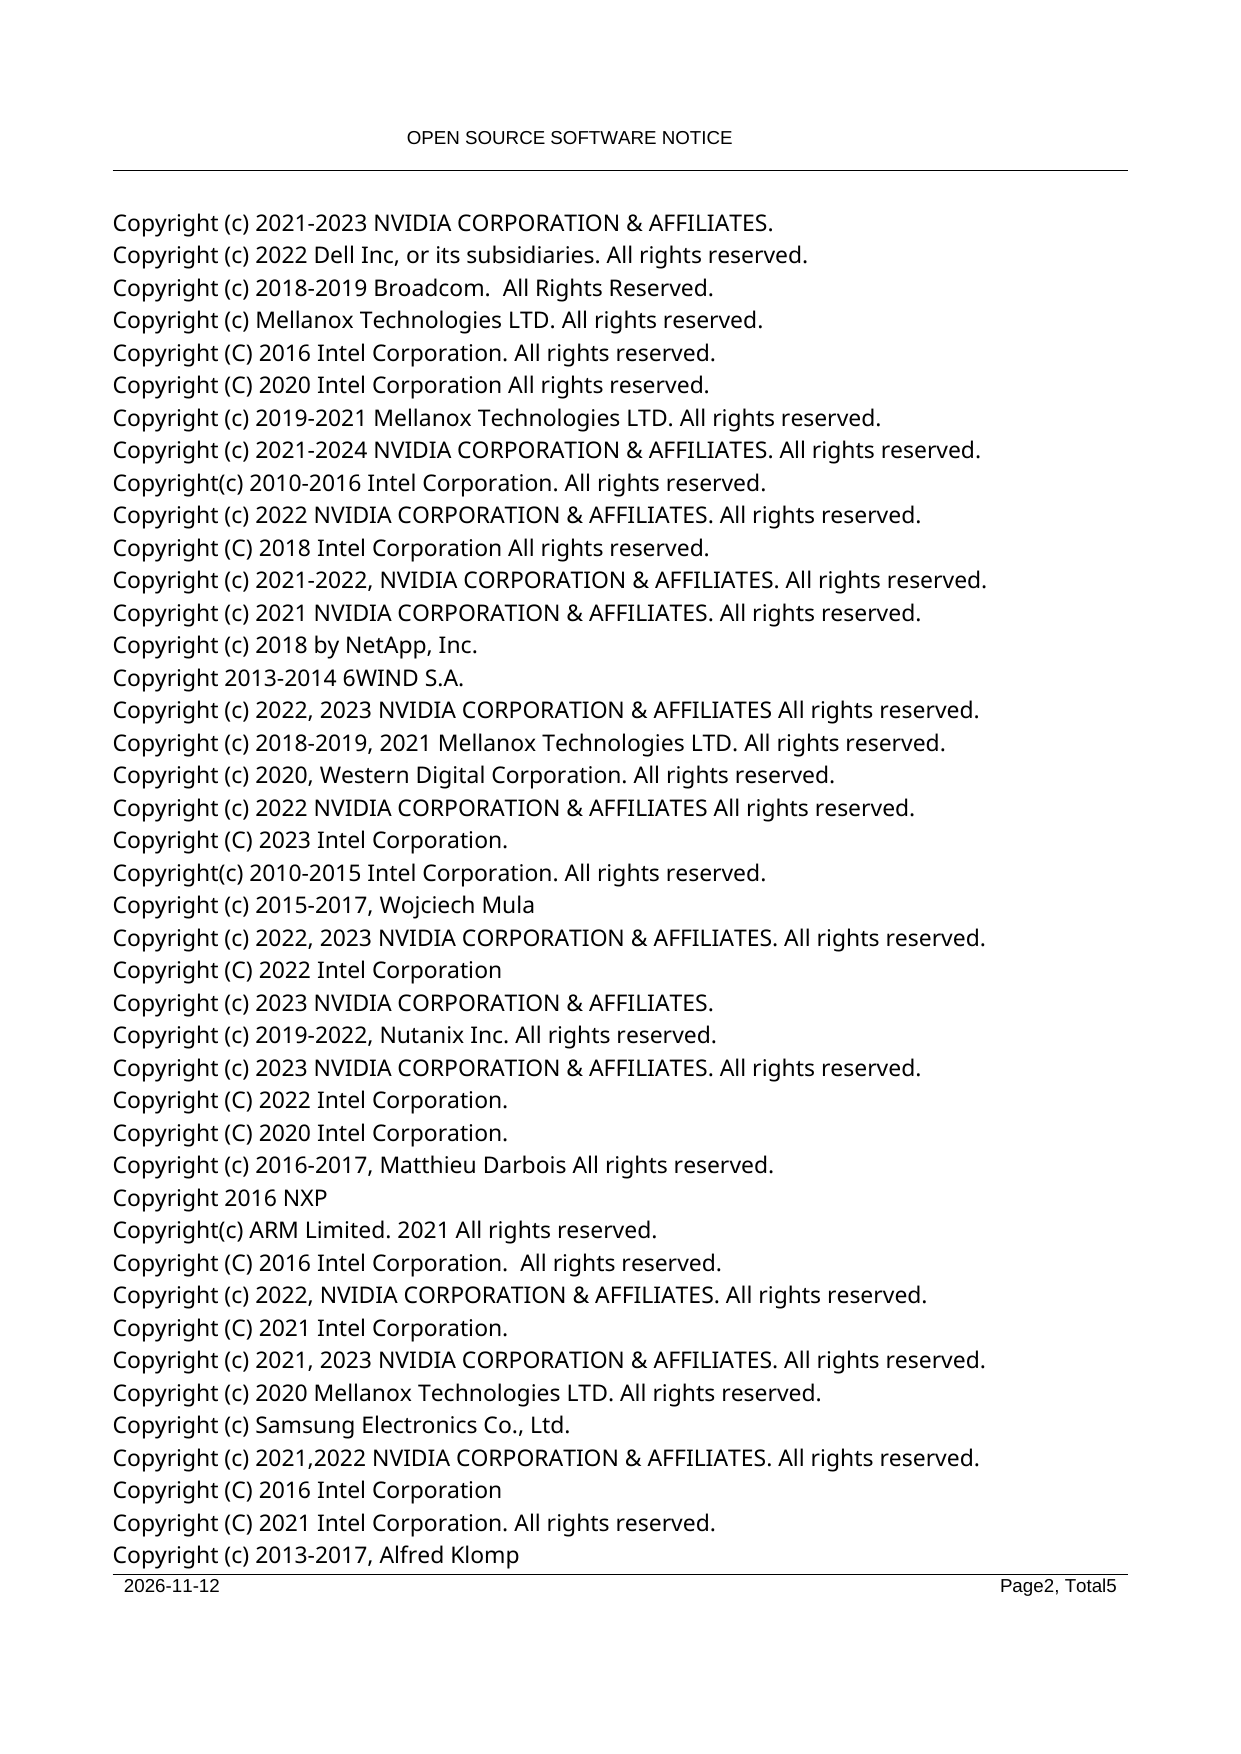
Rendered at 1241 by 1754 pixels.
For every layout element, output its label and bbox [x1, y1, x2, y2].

text [112, 206, 1128, 1571]
